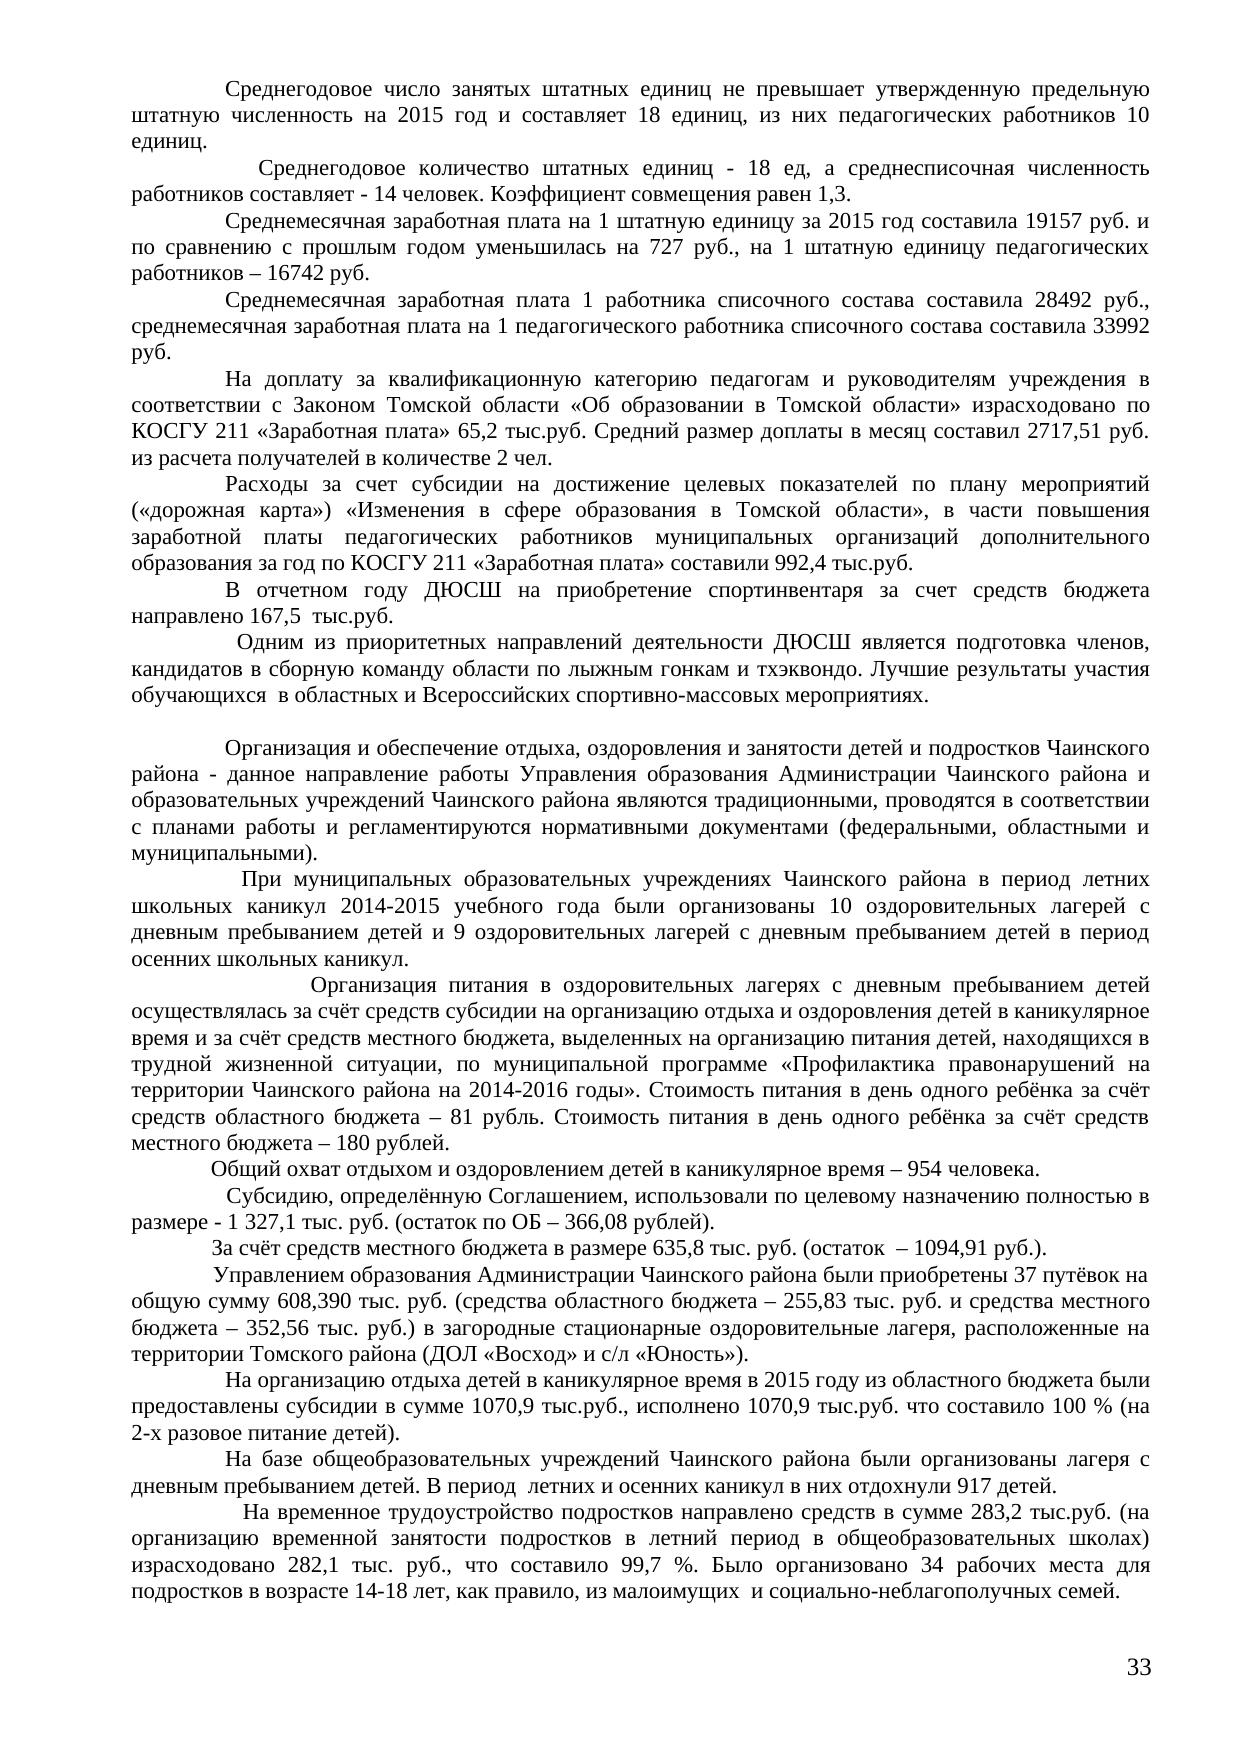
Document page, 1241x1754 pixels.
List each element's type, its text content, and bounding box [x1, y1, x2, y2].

text Управлением образования Администрации Чаинского района были приобретены 37 путёвок на общую сумму 608,390 тыс. руб. (средства областного бюджета – 255,83 тыс. руб. и средства местного бюджета – 352,56 тыс. руб.) в загородные стационарные оздоровительные лагеря, расположенные на территории Томского района (ДОЛ «Восход» и с/л «Юность»). [131, 1261, 1152, 1366]
text Одним из приоритетных направлений деятельности ДЮСШ является подготовка членов, кандидатов в сборную команду области по лыжным гонкам и тхэквондо. Лучшие результаты участия обучающихся в областных и Всероссийских спортивно-массовых мероприятиях. [131, 628, 1152, 707]
text На доплату за квалификационную категорию педагогам и руководителям учреждения в соответствии с Законом Томской области «Об образовании в Томской области» израсходовано по КОСГУ 211 «Заработная плата» 65,2 тыс.руб. Средний размер доплаты в месяц составил 2717,51 руб. из расчета получателей в количестве 2 чел. [131, 365, 1152, 470]
text Среднегодовое число занятых штатных единиц не превышает утвержденную предельную штатную численность на 2015 год и составляет 18 единиц, из них педагогических работников 10 единиц. [131, 75, 1152, 154]
text Среднемесячная заработная плата 1 работника списочного состава составила 28492 руб., среднемесячная заработная плата на 1 педагогического работника списочного состава составила 33992 руб. [131, 286, 1152, 365]
text Расходы за счет субсидии на достижение целевых показателей по плану мероприятий («дорожная карта») «Изменения в сфере образования в Томской области», в части повышения заработной платы педагогических работников муниципальных организаций дополнительного образования за год по КОСГУ 211 «Заработная плата» составили 992,4 тыс.руб. [131, 470, 1152, 576]
text На базе общеобразовательных учреждений Чаинского района были организованы лагеря с дневным пребыванием детей. В период летних и осенних каникул в них отдохнули 917 детей. [131, 1445, 1152, 1498]
text Организация и обеспечение отдыха, оздоровления и занятости детей и подростков Чаинского района - данное направление работы Управления образования Администрации Чаинского района и образовательных учреждений Чаинского района являются традиционными, проводятся в соответствии с планами работы и регламентируются нормативными документами (федеральными, областными и муниципальными). [131, 734, 1152, 866]
text Организация питания в оздоровительных лагерях с дневным пребыванием детей осуществлялась за счёт средств субсидии на организацию отдыха и оздоровления детей в каникулярное время и за счёт средств местного бюджета, выделенных на организацию питания детей, находящихся в трудной жизненной ситуации, по муниципальной программе «Профилактика правонарушений на территории Чаинского района на 2014-2016 годы». Стоимость питания в день одного ребёнка за счёт средств областного бюджета – 81 рубль. Стоимость питания в день одного ребёнка за счёт средств местного бюджета – 180 рублей. [131, 971, 1152, 1155]
text При муниципальных образовательных учреждениях Чаинского района в период летних школьных каникул 2014-2015 учебного года были организованы 10 оздоровительных лагерей с дневным пребыванием детей и 9 оздоровительных лагерей с дневным пребыванием детей в период осенних школьных каникул. [131, 866, 1152, 971]
text На временное трудоустройство подростков направлено средств в сумме 283,2 тыс.руб. (на организацию временной занятости подростков в летний период в общеобразовательных школах) израсходовано 282,1 тыс. руб., что составило 99,7 %. Было организовано 34 рабочих места для подростков в возрасте 14-18 лет, как правило, из малоимущих и социально-неблагополучных семей. [131, 1498, 1152, 1603]
text Среднемесячная заработная плата на 1 штатную единицу за 2015 год составила 19157 руб. и по сравнению с прошлым годом уменьшилась на 727 руб., на 1 штатную единицу педагогических работников – 16742 руб. [131, 207, 1152, 286]
text В отчетном году ДЮСШ на приобретение спортинвентаря за счет средств бюджета направлено 167,5 тыс.руб. [131, 576, 1152, 628]
text Субсидию, определённую Соглашением, использовали по целевому назначению полностью в размере - 1 327,1 тыс. руб. (остаток по ОБ – 366,08 рублей). [131, 1182, 1152, 1234]
text За счёт средств местного бюджета в размере 635,8 тыс. руб. (остаток – 1094,91 руб.). [131, 1234, 1152, 1261]
text Общий охват отдыхом и оздоровлением детей в каникулярное время – 954 человека. [131, 1155, 1152, 1182]
text Среднегодовое количество штатных единиц - 18 ед, а среднесписочная численность работников составляет - 14 человек. Коэффициент совмещения равен 1,3. [131, 154, 1152, 207]
text На организацию отдыха детей в каникулярное время в 2015 году из областного бюджета были предоставлены субсидии в сумме 1070,9 тыс.руб., исполнено 1070,9 тыс.руб. что составило 100 % (на 2-х разовое питание детей). [131, 1366, 1152, 1445]
